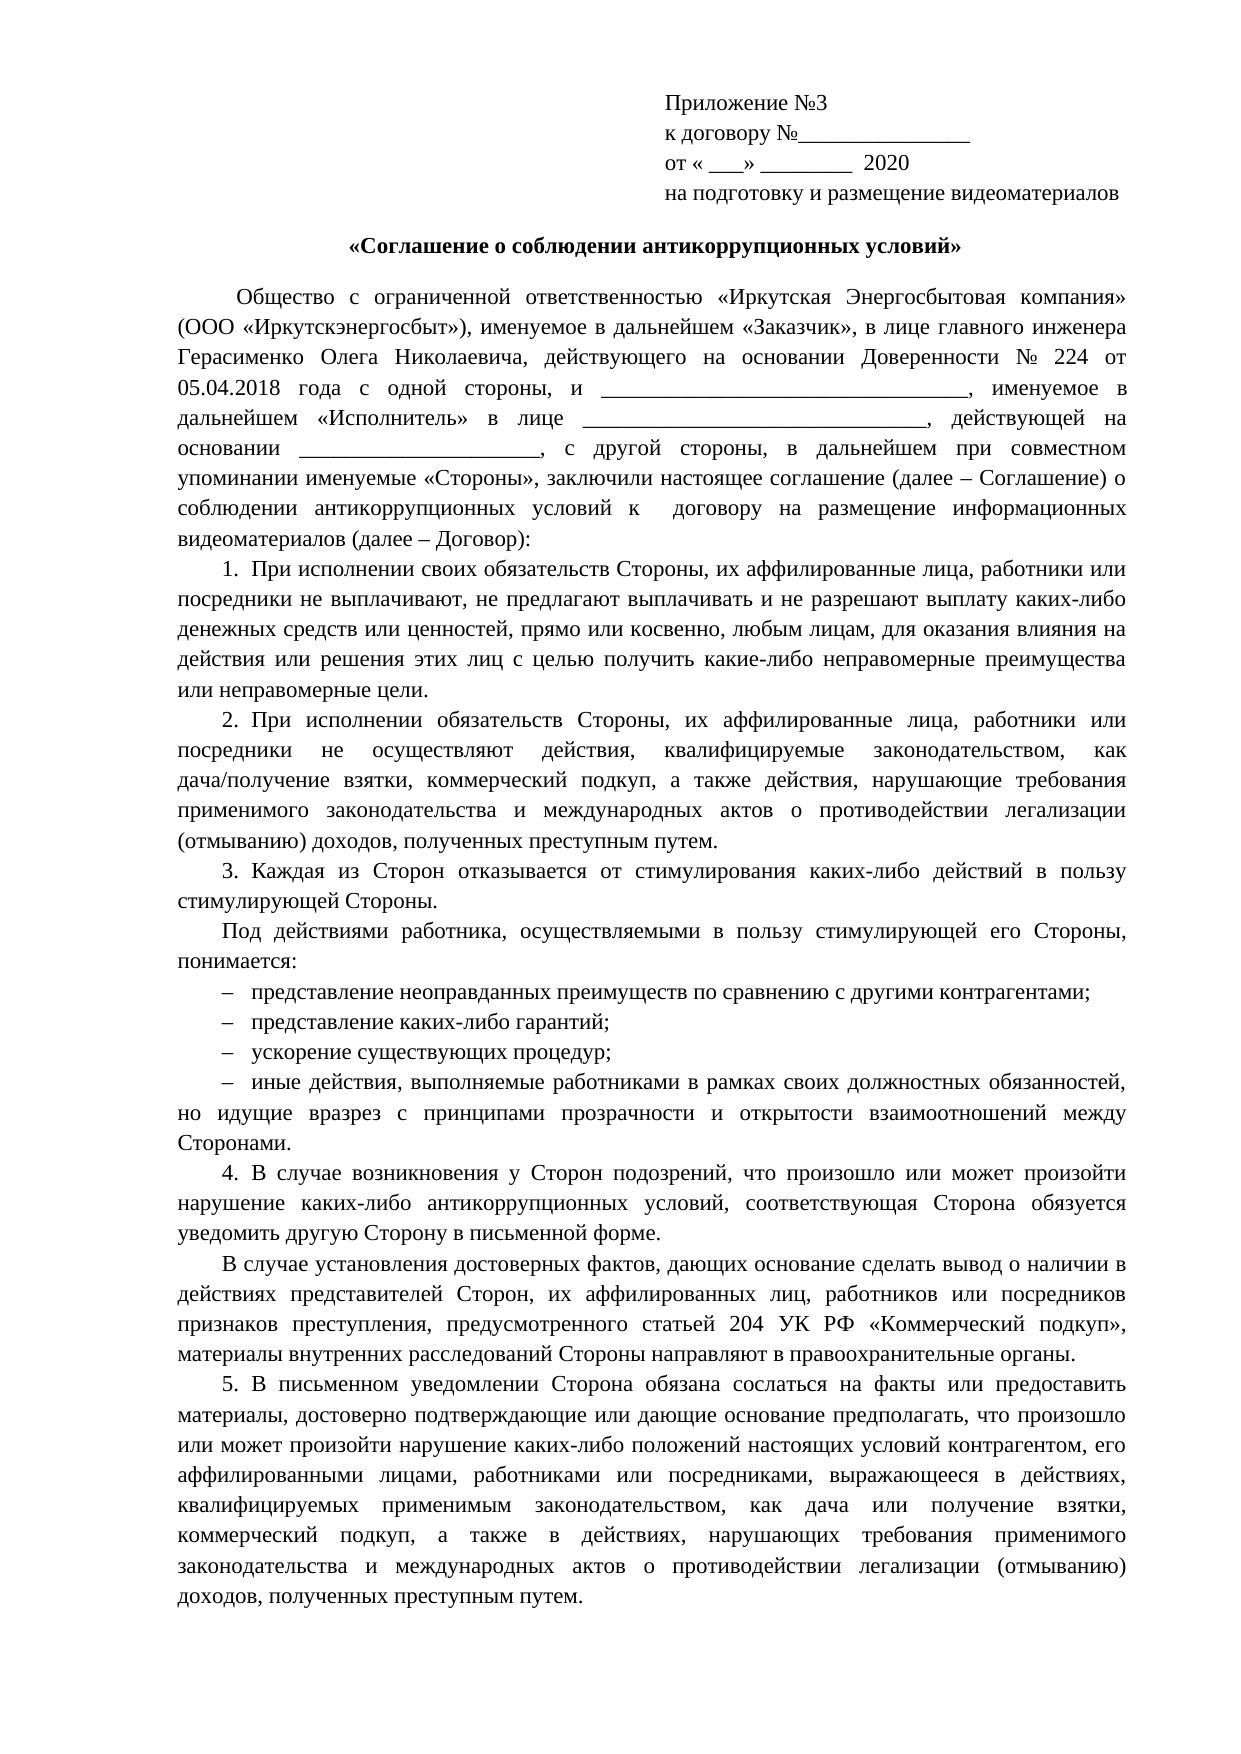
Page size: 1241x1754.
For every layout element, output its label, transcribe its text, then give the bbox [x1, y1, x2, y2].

text 4. В случае возникновения у Сторон подозрений, что произошло или может произойти нарушение каких-либо антикоррупционных условий, соответствующая Сторона обязуется уведомить другую Сторону в письменной форме. [177, 1159, 1128, 1246]
text к договору №_______________ [664, 119, 1128, 145]
text 5. В письменном уведомлении Сторона обязана сослаться на факты или предоставить материалы, достоверно подтверждающие или дающие основание предполагать, что произошло или может произойти нарушение каких-либо положений настоящих условий контрагентом, его аффилированными лицами, работниками или посредниками, выражающееся в действиях, квалифицируемых применимым законодательством, как дача или получение взятки, коммерческий подкуп, а также в действиях, нарушающих требования применимого законодательства и международных актов о противодействии легализации (отмыванию) доходов, полученных преступным путем. [177, 1371, 1128, 1608]
text – иные действия, выполняемые работниками в рамках своих должностных обязанностей, но идущие вразрез с принципами прозрачности и открытости взаимоотношений между Сторонами. [177, 1068, 1128, 1155]
text – представление каких-либо гарантий; [177, 1008, 1128, 1034]
text – ускорение существующих процедур; [177, 1038, 1128, 1064]
text от « ___» ________ 2020 [664, 149, 1128, 175]
text на подготовку и размещение видеоматериалов [664, 179, 1128, 206]
text 3. Каждая из Сторон отказывается от стимулирования каких-либо действий в пользу стимулирующей Стороны. [177, 857, 1128, 913]
text 1. При исполнении своих обязательств Стороны, их аффилированные лица, работники или посредники не выплачивают, не предлагают выплачивать и не разрешают выплату каких-либо денежных средств или ценностей, прямо или косвенно, любым лицам, для оказания влияния на действия или решения этих лиц с целью получить какие-либо неправомерные преимущества или неправомерные цели. [177, 555, 1128, 702]
text – представление неоправданных преимуществ по сравнению с другими контрагентами; [177, 978, 1128, 1004]
text В случае установления достоверных фактов, дающих основание сделать вывод о наличии в действиях представителей Сторон, их аффилированных лиц, работников или посредников признаков преступления, предусмотренного статьей 204 УК РФ «Коммерческий подкуп», материалы внутренних расследований Стороны направляют в правоохранительные органы. [177, 1250, 1128, 1367]
text Общество с ограниченной ответственностью «Иркутская Энергосбытовая компания» (ООО «Иркутскэнергосбыт»), именуемое в дальнейшем «Заказчик», в лице главного инженера Герасименко Олега Николаевича, действующего на основании Доверенности № 224 от 05.04.2018 года с одной стороны, и ________________________________, именуемое в дальнейшем «Исполнитель» в лице ______________________________, действующей на основании _____________________, с другой стороны, в дальнейшем при совместном упоминании именуемые «Стороны», заключили настоящее соглашение (далее – Соглашение) о соблюдении антикоррупционных условий к договору на размещение информационных видеоматериалов (далее – Договор): [177, 283, 1128, 551]
text Под действиями работника, осуществляемыми в пользу стимулирующей его Стороны, понимается: [177, 917, 1128, 974]
text 2. При исполнении обязательств Стороны, их аффилированные лица, работники или посредники не осуществляют действия, квалифицируемые законодательством, как дача/получение взятки, коммерческий подкуп, а также действия, нарушающие требования применимого законодательства и международных актов о противодействии легализации (отмыванию) доходов, полученных преступным путем. [177, 706, 1128, 853]
text «Соглашение о соблюдении антикоррупционных условий» [177, 232, 1128, 258]
text Приложение №3 [664, 89, 1128, 115]
